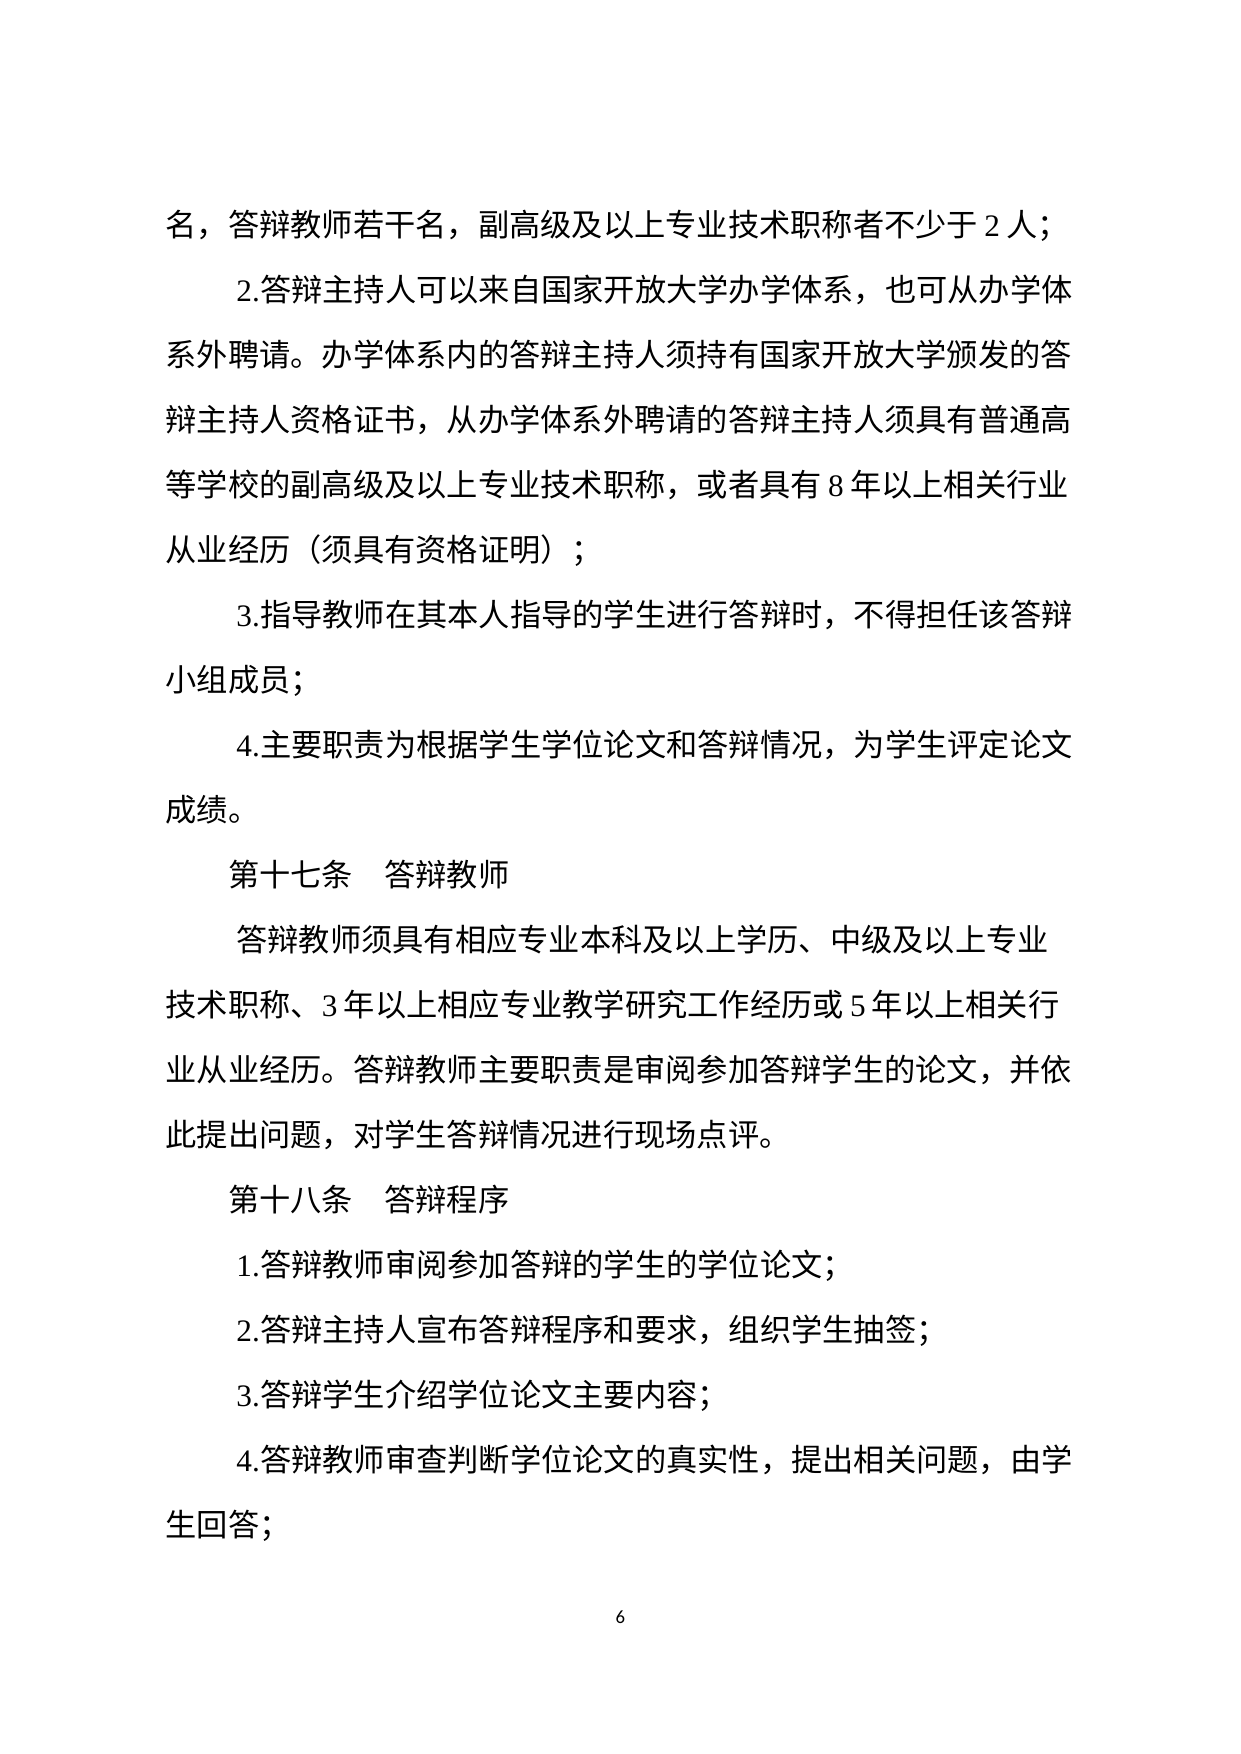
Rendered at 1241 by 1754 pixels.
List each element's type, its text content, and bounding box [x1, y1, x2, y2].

list 答辩教师须具有相应专业本科及以上学历、中级及以上专业技术职称、3年以上相应专业教学研究工作经历或5年以上相关行业从业经历。答辩教师主要职责是审阅参加答辩学生的论文，并依此提出问题，对学生答辩情况进行现场点评。 [165, 905, 1075, 1165]
list 答辩程序 [165, 1165, 1075, 1230]
list 2.答辩主持人宣布答辩程序和要求，组织学生抽签； [165, 1295, 1075, 1360]
list 1.答辩教师审阅参加答辩的学生的学位论文； [165, 1230, 1075, 1295]
list 3.答辩学生介绍学位论文主要内容； [165, 1360, 1075, 1425]
list 答辩教师 [165, 840, 1075, 905]
list 4.答辩教师审查判断学位论文的真实性，提出相关问题，由学生回答； [165, 1425, 1075, 1555]
list 2.答辩主持人可以来自国家开放大学办学体系，也可从办学体系外聘请。办学体系内的答辩主持人须持有国家开放大学颁发的答辩主持人资格证书，从办学体系外聘请的答辩主持人须具有普通高等学校的副高级及以上专业技术职称，或者具有8年以上相关行业从业经历（须具有资格证明）； [165, 255, 1075, 580]
list 3.指导教师在其本人指导的学生进行答辩时，不得担任该答辩小组成员； [165, 580, 1075, 710]
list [165, 190, 1075, 255]
list 4.主要职责为根据学生学位论文和答辩情况，为学生评定论文成绩。 [165, 710, 1075, 840]
